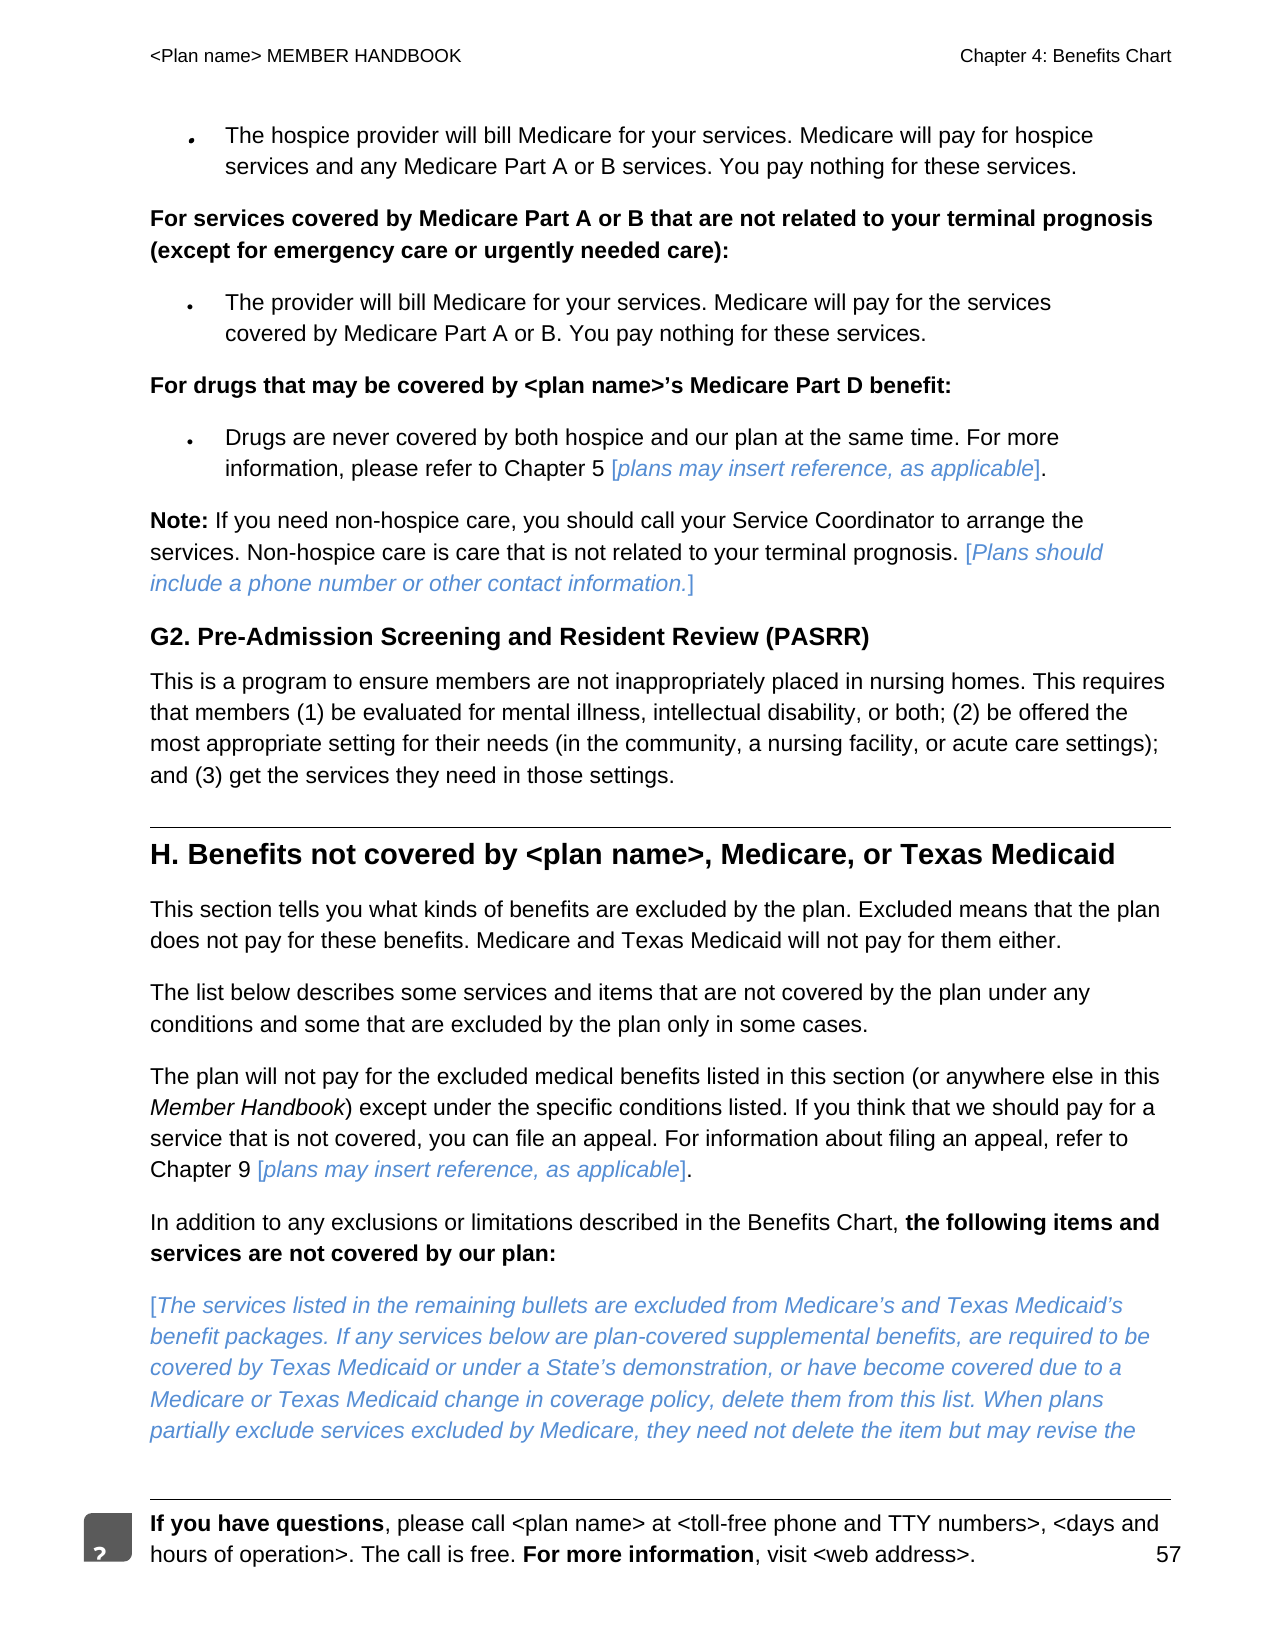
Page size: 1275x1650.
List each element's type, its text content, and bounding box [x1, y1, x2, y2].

text Note: If you need non-hospice care, you should call your Service Coordinator to arrange the services. Non-hospice care is care that is not related to your terminal prognosis. [Plans should include a phone number or other contact information.] [150, 504, 1171, 598]
subtitle Benefits not covered by <plan name>, Medicare, or Texas Medicaid [150, 828, 1171, 872]
text The list below describes some services and items that are not covered by the plan under any conditions and some that are excluded by the plan only in some cases. [150, 976, 1171, 1038]
list The hospice provider will bill Medicare for your services. Medicare will pay for hospice services and any Medicare Part A or B services. You pay nothing for these services. [187, 118, 1096, 181]
text For services covered by Medicare Part A or B that are not related to your terminal prognosis (except for emergency care or urgently needed care): [150, 202, 1171, 264]
text The plan will not pay for the excluded medical benefits listed in this section (or anywhere else in this Member Handbook) except under the specific conditions listed. If you think that we should pay for a service that is not covered, you can file an appeal. For information about filing an appeal, refer to Chapter 9 [plans may insert reference, as applicable]. [150, 1059, 1171, 1184]
text For drugs that may be covered by <plan name>’s Medicare Part D benefit: [150, 368, 1171, 400]
text This is a program to ensure members are not inappropriately placed in nursing homes. This requires that members (1) be evaluated for mental illness, intellectual disability, or both; (2) be offered the most appropriate setting for their needs (in the community, a nursing facility, or acute care settings); and (3) get the services they need in those settings. [150, 664, 1171, 789]
text This section tells you what kinds of benefits are excluded by the plan. Excluded means that the plan does not pay for these benefits. Medicare and Texas Medicaid will not pay for them either. [150, 892, 1171, 955]
list Drugs are never covered by both hospice and our plan at the same time. For more information, please refer to Chapter 5 [plans may insert reference, as applicable]. [187, 421, 1096, 483]
subtitle G2. Pre-Admission Screening and Resident Review (PASRR) [150, 618, 1096, 652]
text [150, 1288, 1171, 1444]
text In addition to any exclusions or limitations described in the Benefits Chart, the following items and services are not covered by our plan: [150, 1205, 1171, 1267]
list The provider will bill Medicare for your services. Medicare will pay for the services covered by Medicare Part A or B. You pay nothing for these services. [187, 285, 1096, 348]
